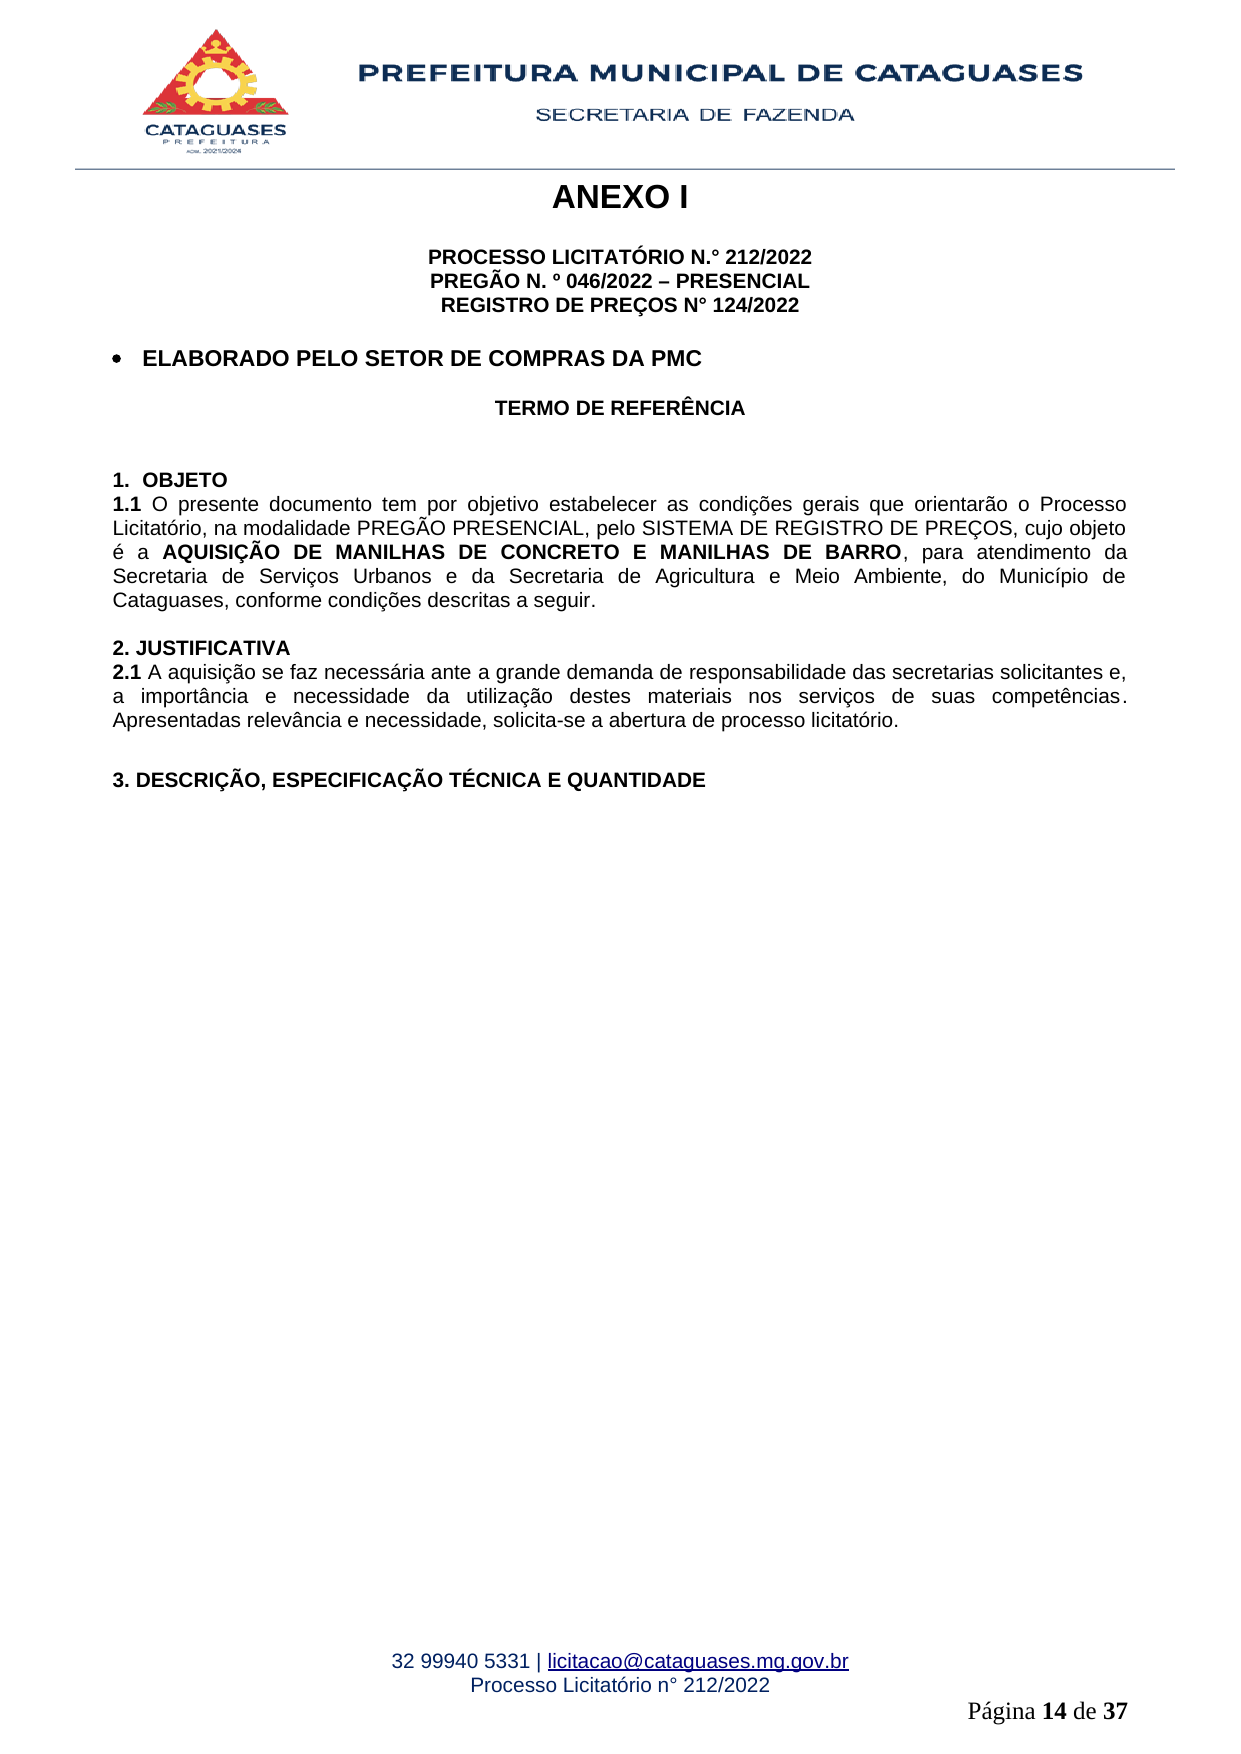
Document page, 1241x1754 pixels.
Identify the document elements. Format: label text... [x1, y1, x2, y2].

text 2.1 A aquisição se faz necessária ante a grande demanda de responsabilidade das secretarias solicitantes e, a importância e necessidade da utilização destes materiais nos serviços de suas competências. Apresentadas relevância e necessidade, solicita-se a abertura de processo licitatório. [112, 660, 1128, 732]
text 2. JUSTIFICATIVA [112, 636, 1128, 660]
text PROCESSO LICITATÓRIO N.° 212/2022 [112, 244, 1128, 268]
picture [75, 11, 1175, 196]
list ELABORADO PELO SETOR DE COMPRAS DA PMC [112, 345, 1128, 371]
list OBJETO [112, 468, 1128, 492]
list 3. DESCRIÇÃO, ESPECIFICAÇÃO TÉCNICA E QUANTIDADE [112, 767, 1128, 791]
text PREGÃO N. º 046/2022 – PRESENCIAL [112, 268, 1128, 292]
text 1.1 O presente documento tem por objetivo estabelecer as condições gerais que orientarão o Processo Licitatório, na modalidade PREGÃO PRESENCIAL, pelo SISTEMA DE REGISTRO DE PREÇOS, cujo objeto é a AQUISIÇÃO DE MANILHAS DE CONCRETO E MANILHAS DE BARRO, para atendimento da Secretaria de Serviços Urbanos e da Secretaria de Agricultura e Meio Ambiente, do Município de Cataguases, conforme condições descritas a seguir. [112, 492, 1128, 612]
text ANEXO I [112, 177, 1128, 216]
text REGISTRO DE PREÇOS N° 124/2022 [112, 292, 1128, 316]
text TERMO DE REFERÊNCIA [112, 396, 1128, 420]
